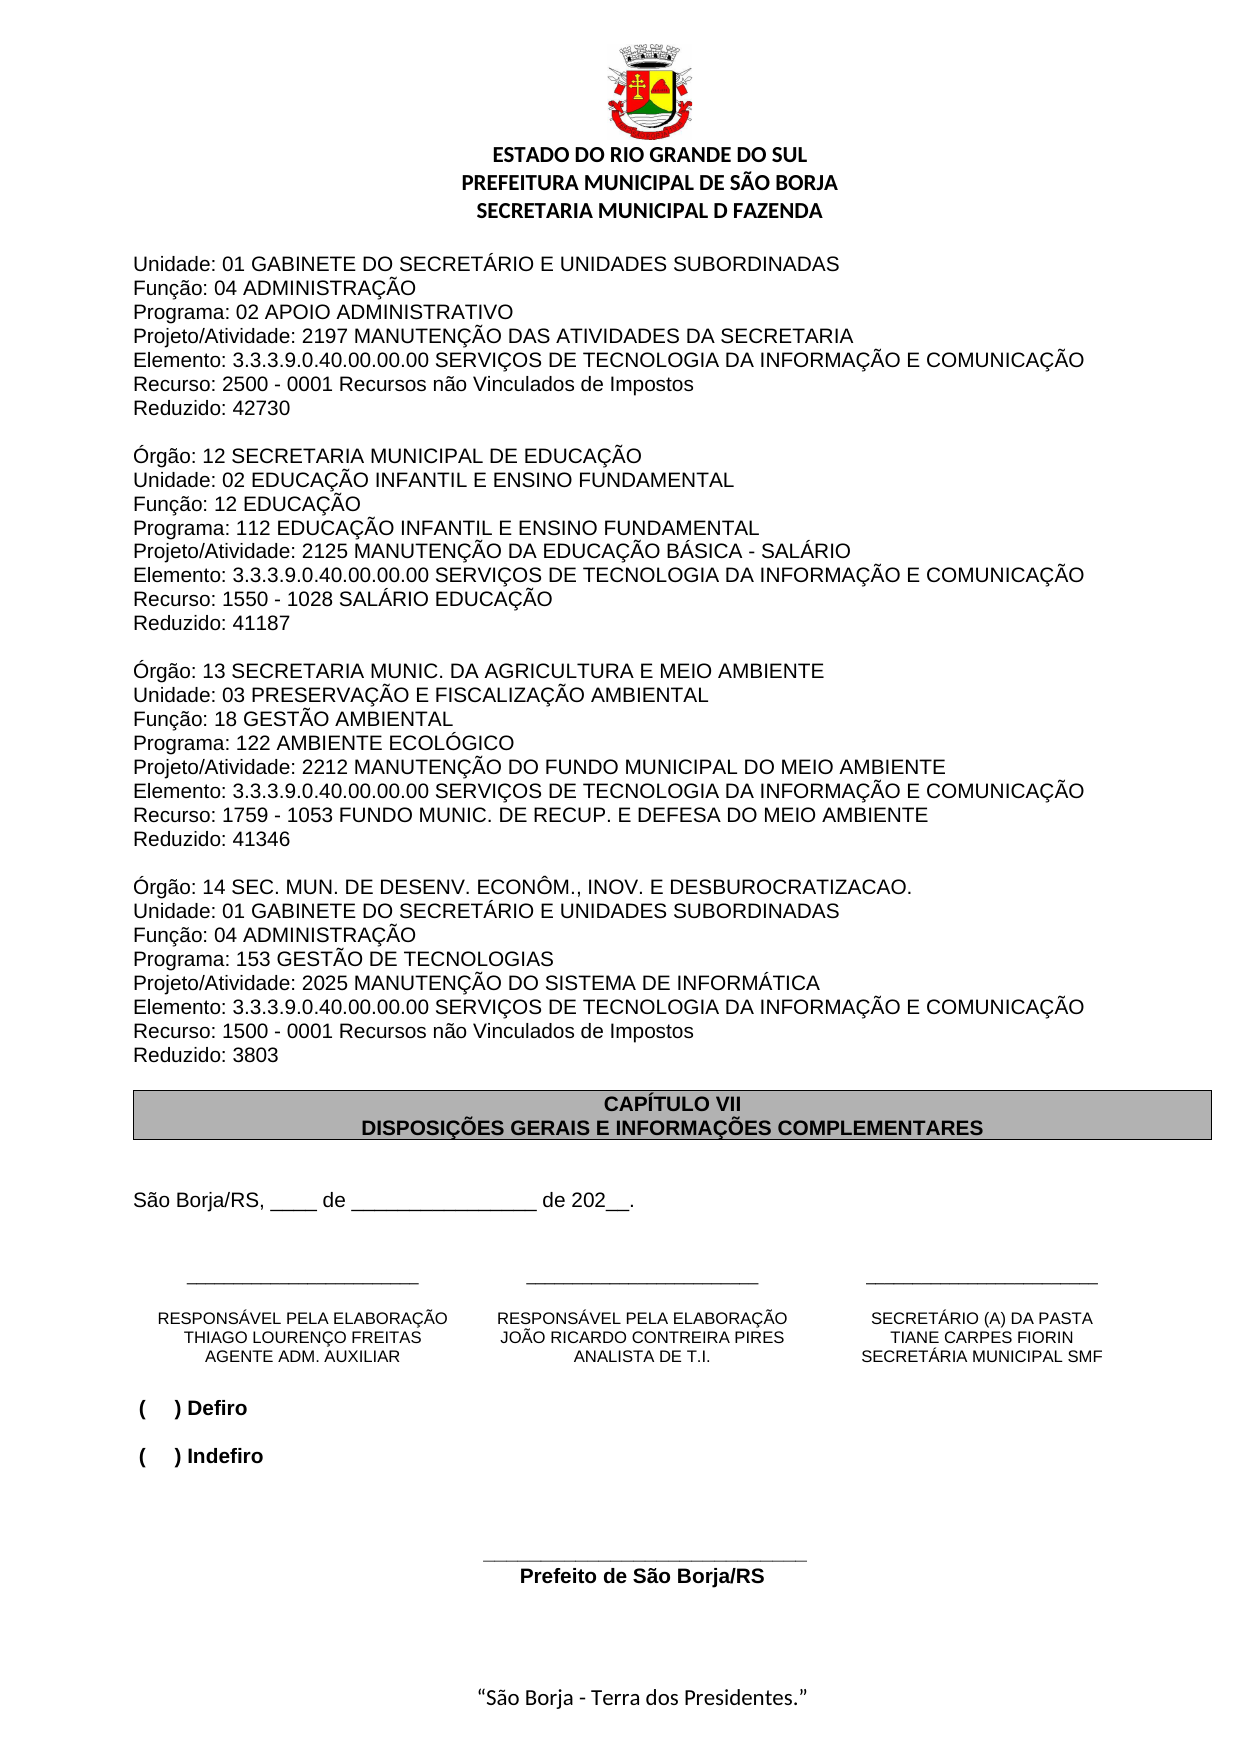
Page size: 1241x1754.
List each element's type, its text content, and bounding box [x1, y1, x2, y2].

text ( ) Defiro [133, 1396, 1152, 1420]
text Unidade: 02 EDUCAÇÃO INFANTIL E ENSINO FUNDAMENTAL [133, 467, 1152, 491]
text Órgão: 13 SECRETARIA MUNIC. DA AGRICULTURA E MEIO AMBIENTE [133, 659, 1152, 683]
text Reduzido: 3803 [133, 1042, 1152, 1066]
text Unidade: 01 GABINETE DO SECRETÁRIO E UNIDADES SUBORDINADAS [133, 899, 1152, 923]
text Função: 18 GESTÃO AMBIENTAL [133, 707, 1152, 731]
picture [607, 44, 693, 140]
text Recurso: 1500 - 0001 Recursos não Vinculados de Impostos [133, 1018, 1152, 1042]
table_header _________________________ RESPONSÁVEL PELA ELABORAÇÃO JOÃO RICARDO CONTREIRA PIRES ANALISTA DE T.I. [473, 1260, 812, 1372]
text Projeto/Atividade: 2197 MANUTENÇÃO DAS ATIVIDADES DA SECRETARIA [133, 324, 1152, 348]
text Programa: 122 AMBIENTE ECOLÓGICO [133, 731, 1152, 755]
text São Borja/RS, ____ de ________________ de 202__. [133, 1188, 1152, 1212]
text Programa: 112 EDUCAÇÃO INFANTIL E ENSINO FUNDAMENTAL [133, 515, 1152, 539]
text Função: 04 ADMINISTRAÇÃO [133, 276, 1152, 300]
text Unidade: 03 PRESERVAÇÃO E FISCALIZAÇÃO AMBIENTAL [133, 683, 1152, 707]
table_header CAPÍTULO VII DISPOSIÇÕES GERAIS E INFORMAÇÕES COMPLEMENTARES [134, 1091, 1211, 1139]
table_header _________________________ SECRETÁRIO (A) DA PASTA TIANE CARPES FIORIN SECRETÁRIA MUNICIPAL SMF [812, 1260, 1152, 1372]
text Unidade: 01 GABINETE DO SECRETÁRIO E UNIDADES SUBORDINADAS [133, 252, 1152, 276]
text Projeto/Atividade: 2025 MANUTENÇÃO DO SISTEMA DE INFORMÁTICA [133, 971, 1152, 994]
text Recurso: 2500 - 0001 Recursos não Vinculados de Impostos [133, 372, 1152, 396]
text Recurso: 1759 - 1053 FUNDO MUNIC. DE RECUP. E DEFESA DO MEIO AMBIENTE [133, 803, 1152, 827]
text Reduzido: 41346 [133, 827, 1152, 851]
text Elemento: 3.3.3.9.0.40.00.00.00 SERVIÇOS DE TECNOLOGIA DA INFORMAÇÃO E COMUNICAÇÃO [133, 563, 1152, 587]
table_header _________________________ RESPONSÁVEL PELA ELABORAÇÃO THIAGO LOURENÇO FREITAS AGENTE ADM. AUXILIAR [133, 1260, 472, 1372]
text Projeto/Atividade: 2125 MANUTENÇÃO DA EDUCAÇÃO BÁSICA - SALÁRIO [133, 539, 1152, 563]
text Elemento: 3.3.3.9.0.40.00.00.00 SERVIÇOS DE TECNOLOGIA DA INFORMAÇÃO E COMUNICAÇÃO [133, 779, 1152, 803]
text Reduzido: 41187 [133, 611, 1152, 635]
text Prefeito de São Borja/RS [133, 1563, 1152, 1587]
text Elemento: 3.3.3.9.0.40.00.00.00 SERVIÇOS DE TECNOLOGIA DA INFORMAÇÃO E COMUNICAÇÃO [133, 994, 1152, 1018]
text Recurso: 1550 - 1028 SALÁRIO EDUCAÇÃO [133, 587, 1152, 611]
text Função: 12 EDUCAÇÃO [133, 491, 1152, 515]
text Órgão: 14 SEC. MUN. DE DESENV. ECONÔM., INOV. E DESBUROCRATIZACAO. [133, 875, 1152, 899]
text Programa: 153 GESTÃO DE TECNOLOGIAS [133, 947, 1152, 971]
text Função: 04 ADMINISTRAÇÃO [133, 923, 1152, 947]
text Reduzido: 42730 [133, 396, 1152, 419]
text Órgão: 12 SECRETARIA MUNICIPAL DE EDUCAÇÃO [133, 443, 1152, 467]
text Elemento: 3.3.3.9.0.40.00.00.00 SERVIÇOS DE TECNOLOGIA DA INFORMAÇÃO E COMUNICAÇÃO [133, 348, 1152, 372]
text Programa: 02 APOIO ADMINISTRATIVO [133, 300, 1152, 324]
text Projeto/Atividade: 2212 MANUTENÇÃO DO FUNDO MUNICIPAL DO MEIO AMBIENTE [133, 755, 1152, 779]
text ( ) Indefiro [133, 1444, 1152, 1468]
text ____________________________ [133, 1539, 1152, 1563]
